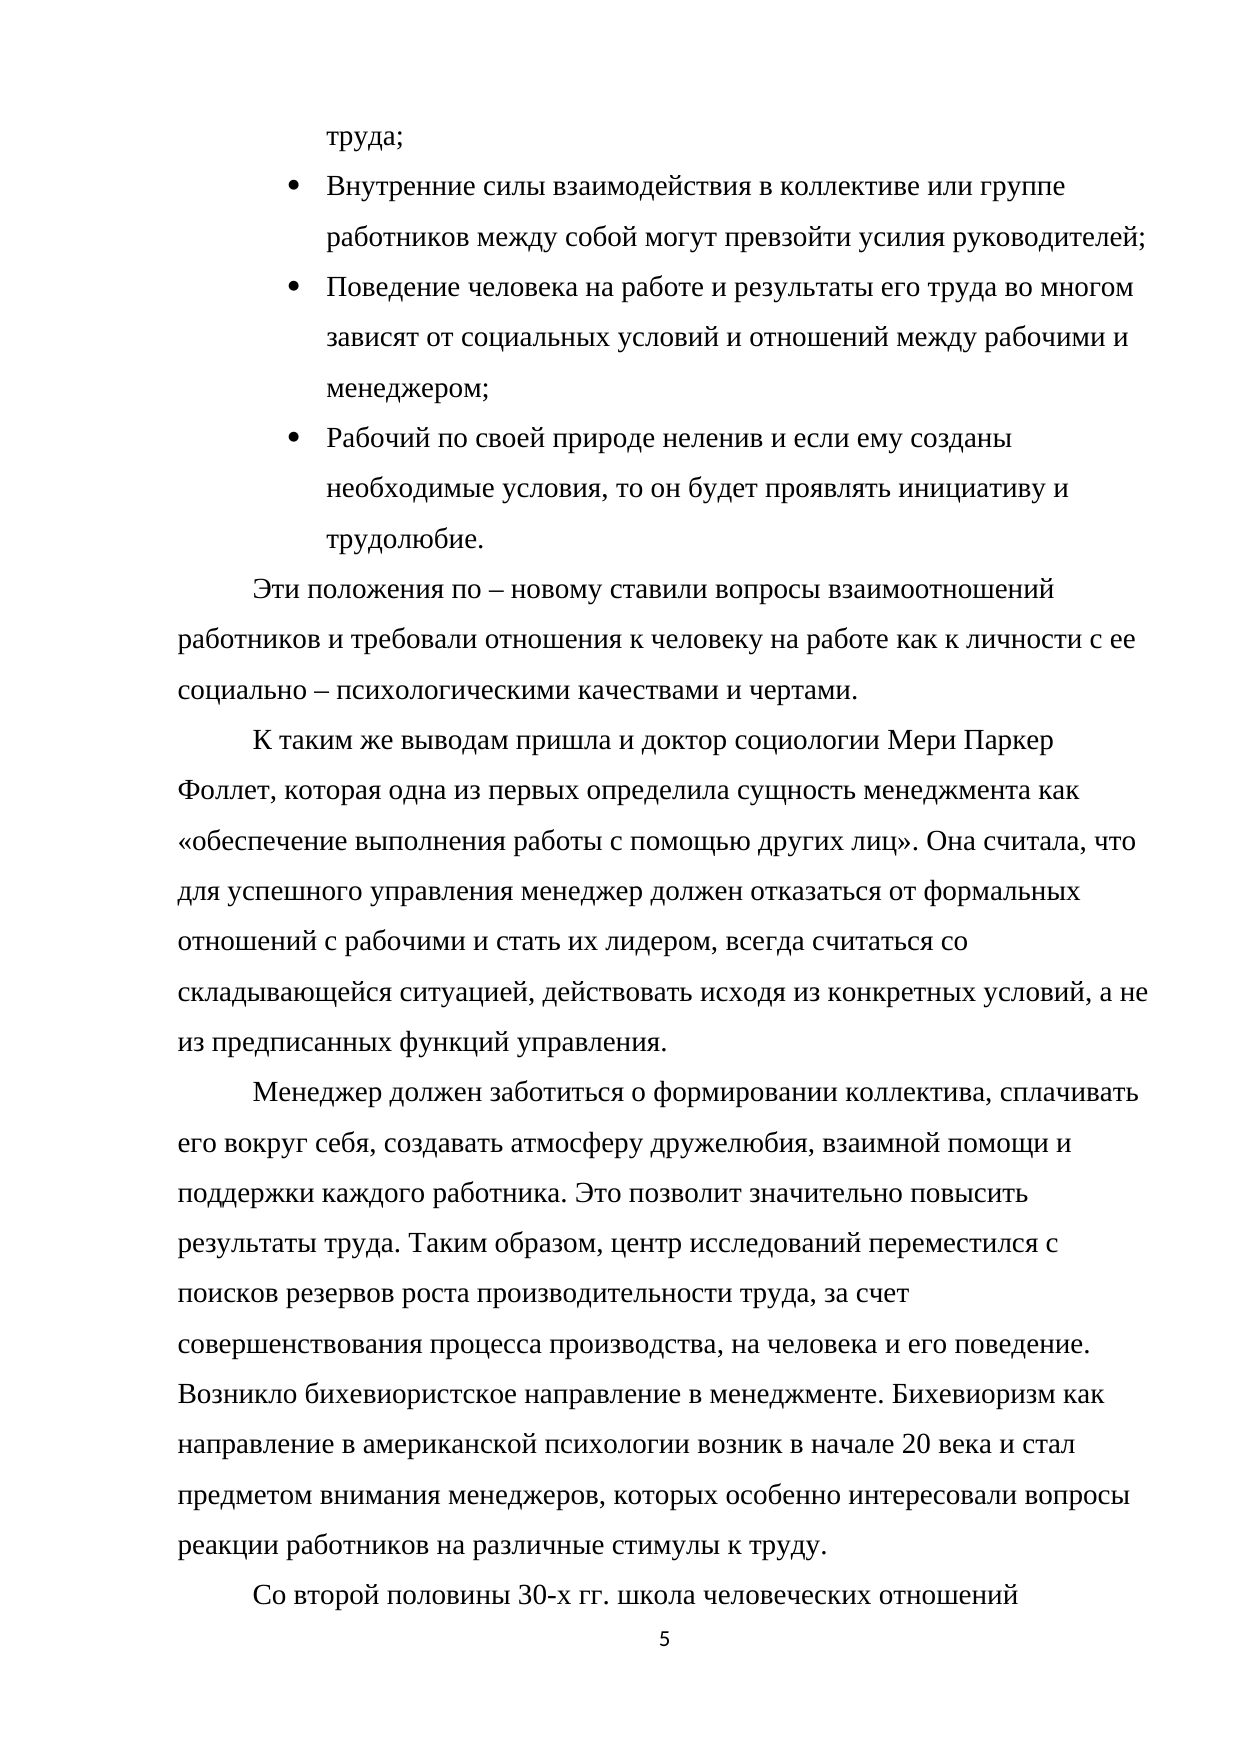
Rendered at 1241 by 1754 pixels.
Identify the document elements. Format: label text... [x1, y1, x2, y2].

list Внутренние силы взаимодействия в коллективе или группе работников между собой могут превзойти усилия руководителей; [288, 168, 1152, 252]
list Поведение человека на работе и результаты его труда во многом зависят от социальных условий и отношений между рабочими и менеджером; [288, 269, 1152, 403]
text Эти положения по – новому ставили вопросы взаимоотношений работников и требовали отношения к человеку на работе как к личности с ее социально – психологическими качествами и чертами. [177, 571, 1152, 705]
text Менеджер должен заботиться о формировании коллектива, сплачивать его вокруг себя, создавать атмосферу дружелюбия, взаимной помощи и поддержки каждого работника. Это позволит значительно повысить результаты труда. Таким образом, центр исследований переместился с поисков резервов роста производительности труда, за счет совершенствования процесса производства, на человека и его поведение. Возникло бихевиористское направление в менеджменте. Бихевиоризм как направление в американской психологии возник в начале 20 века и стал предметом внимания менеджеров, которых особенно интересовали вопросы реакции работников на различные стимулы к труду. [177, 1074, 1152, 1561]
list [288, 118, 1152, 152]
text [177, 1577, 1152, 1611]
text К таким же выводам пришла и доктор социологии Мери Паркер Фоллет, которая одна из первых определила сущность менеджмента как «обеспечение выполнения работы с помощью других лиц». Она считала, что для успешного управления менеджер должен отказаться от формальных отношений с рабочими и стать их лидером, всегда считаться со складывающейся ситуацией, действовать исходя из конкретных условий, а не из предписанных функций управления. [177, 722, 1152, 1058]
list Рабочий по своей природе неленив и если ему созданы необходимые условия, то он будет проявлять инициативу и трудолюбие. [288, 420, 1152, 554]
